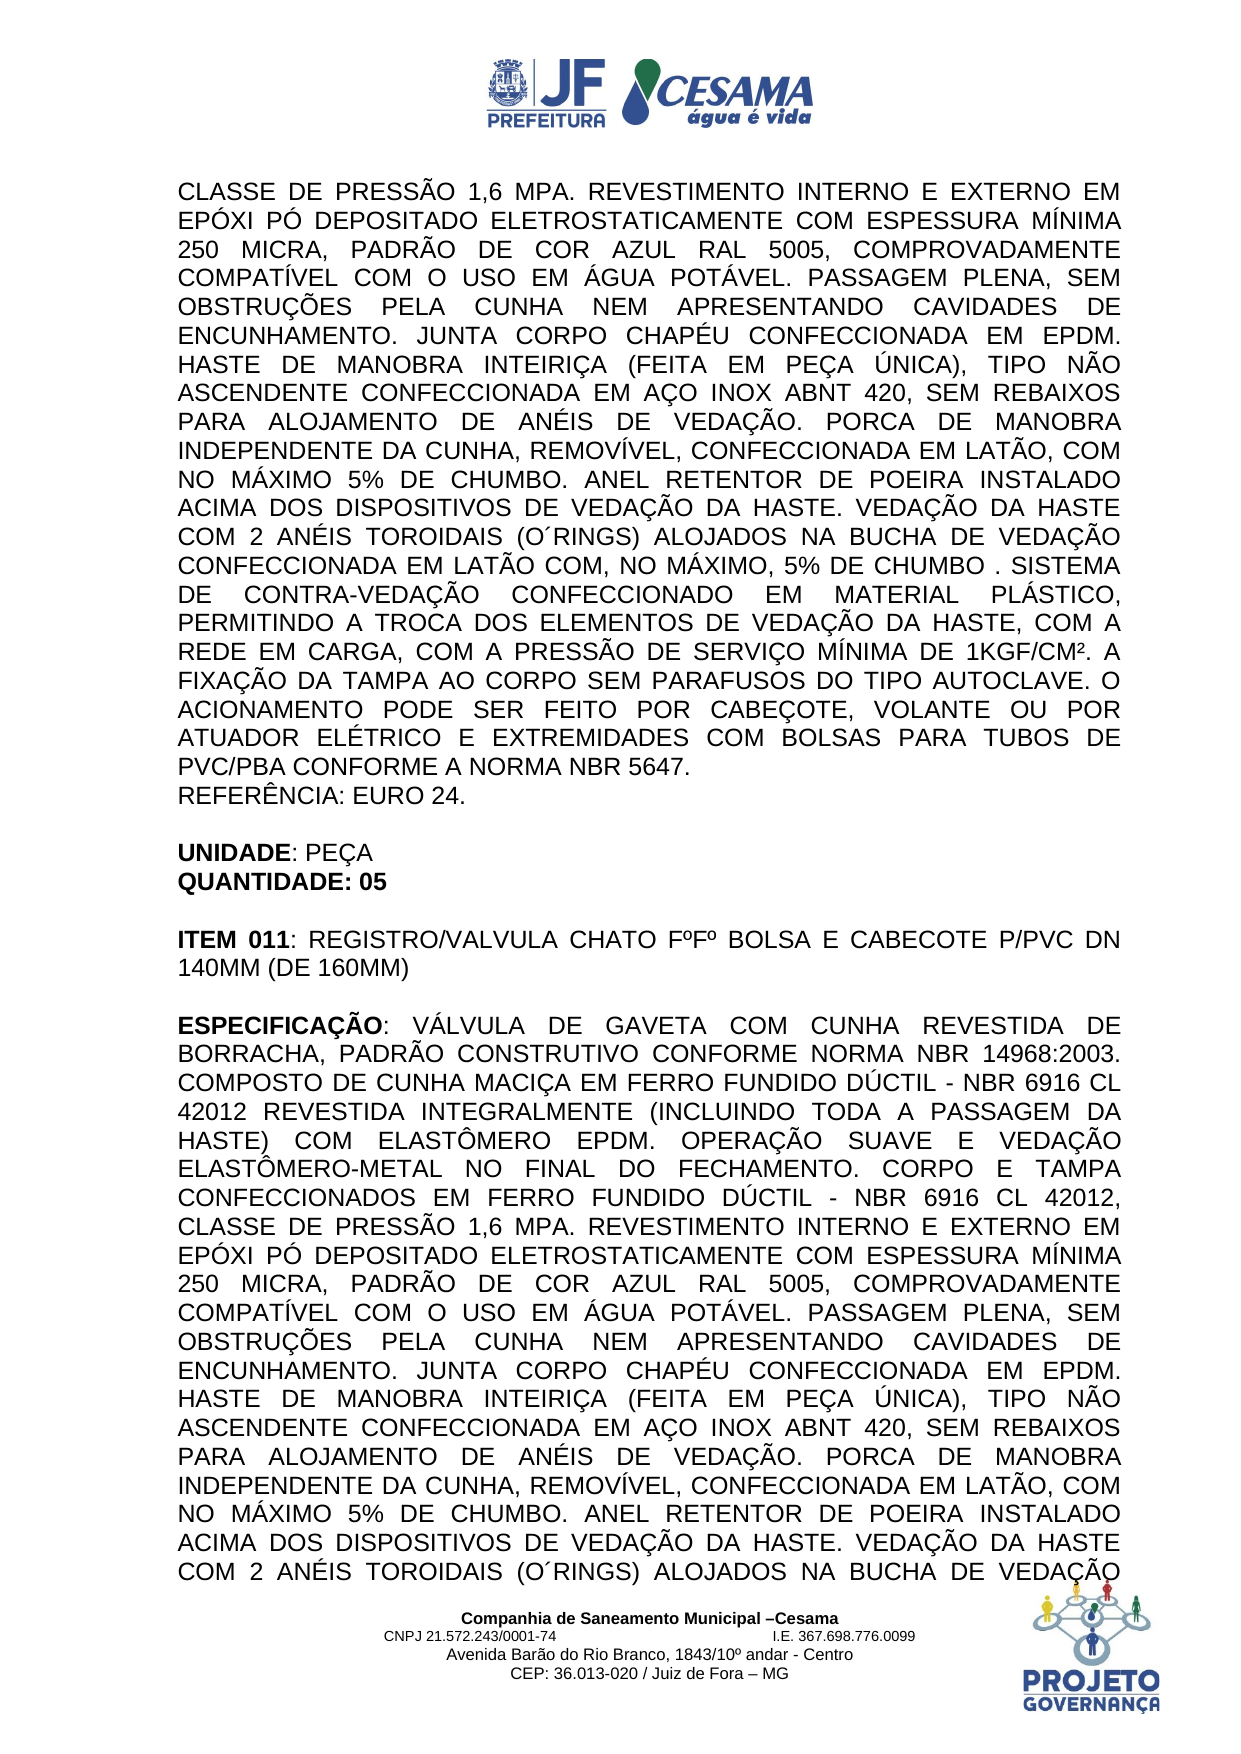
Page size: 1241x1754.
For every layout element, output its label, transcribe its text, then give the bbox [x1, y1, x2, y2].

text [177, 1011, 1122, 1586]
picture [1023, 1579, 1160, 1714]
text REFERÊNCIA: EURO 24. [177, 781, 1122, 810]
text ITEM 011: REGISTRO/VALVULA CHATO FºFº BOLSA E CABECOTE P/PVC DN 140MM (DE 160MM) [177, 925, 1122, 982]
picture [486, 59, 813, 128]
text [177, 177, 1122, 781]
text QUANTIDADE: 05 [177, 867, 1122, 896]
text UNIDADE: PEÇA [177, 838, 1122, 867]
